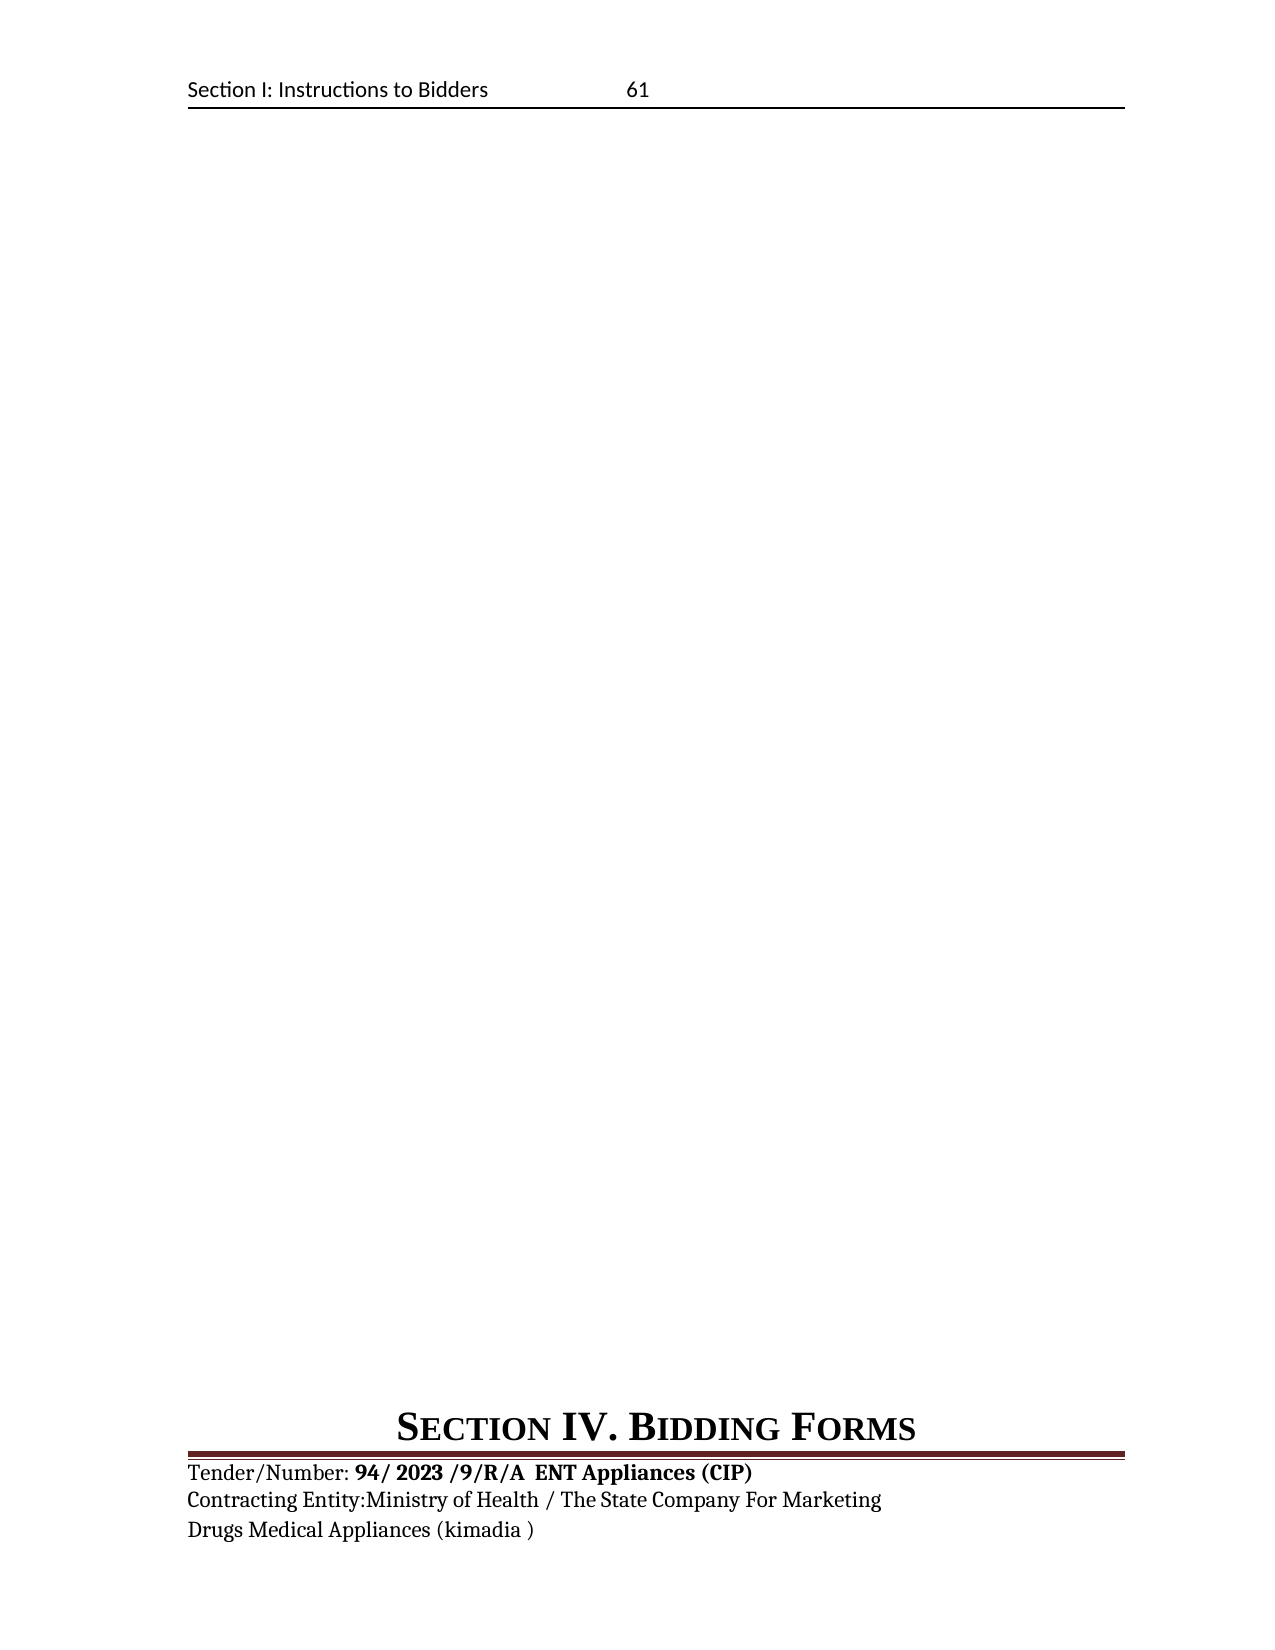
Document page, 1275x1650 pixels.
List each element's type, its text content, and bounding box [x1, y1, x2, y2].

subtitle Section IV. Bidding Forms [187, 1401, 1125, 1449]
